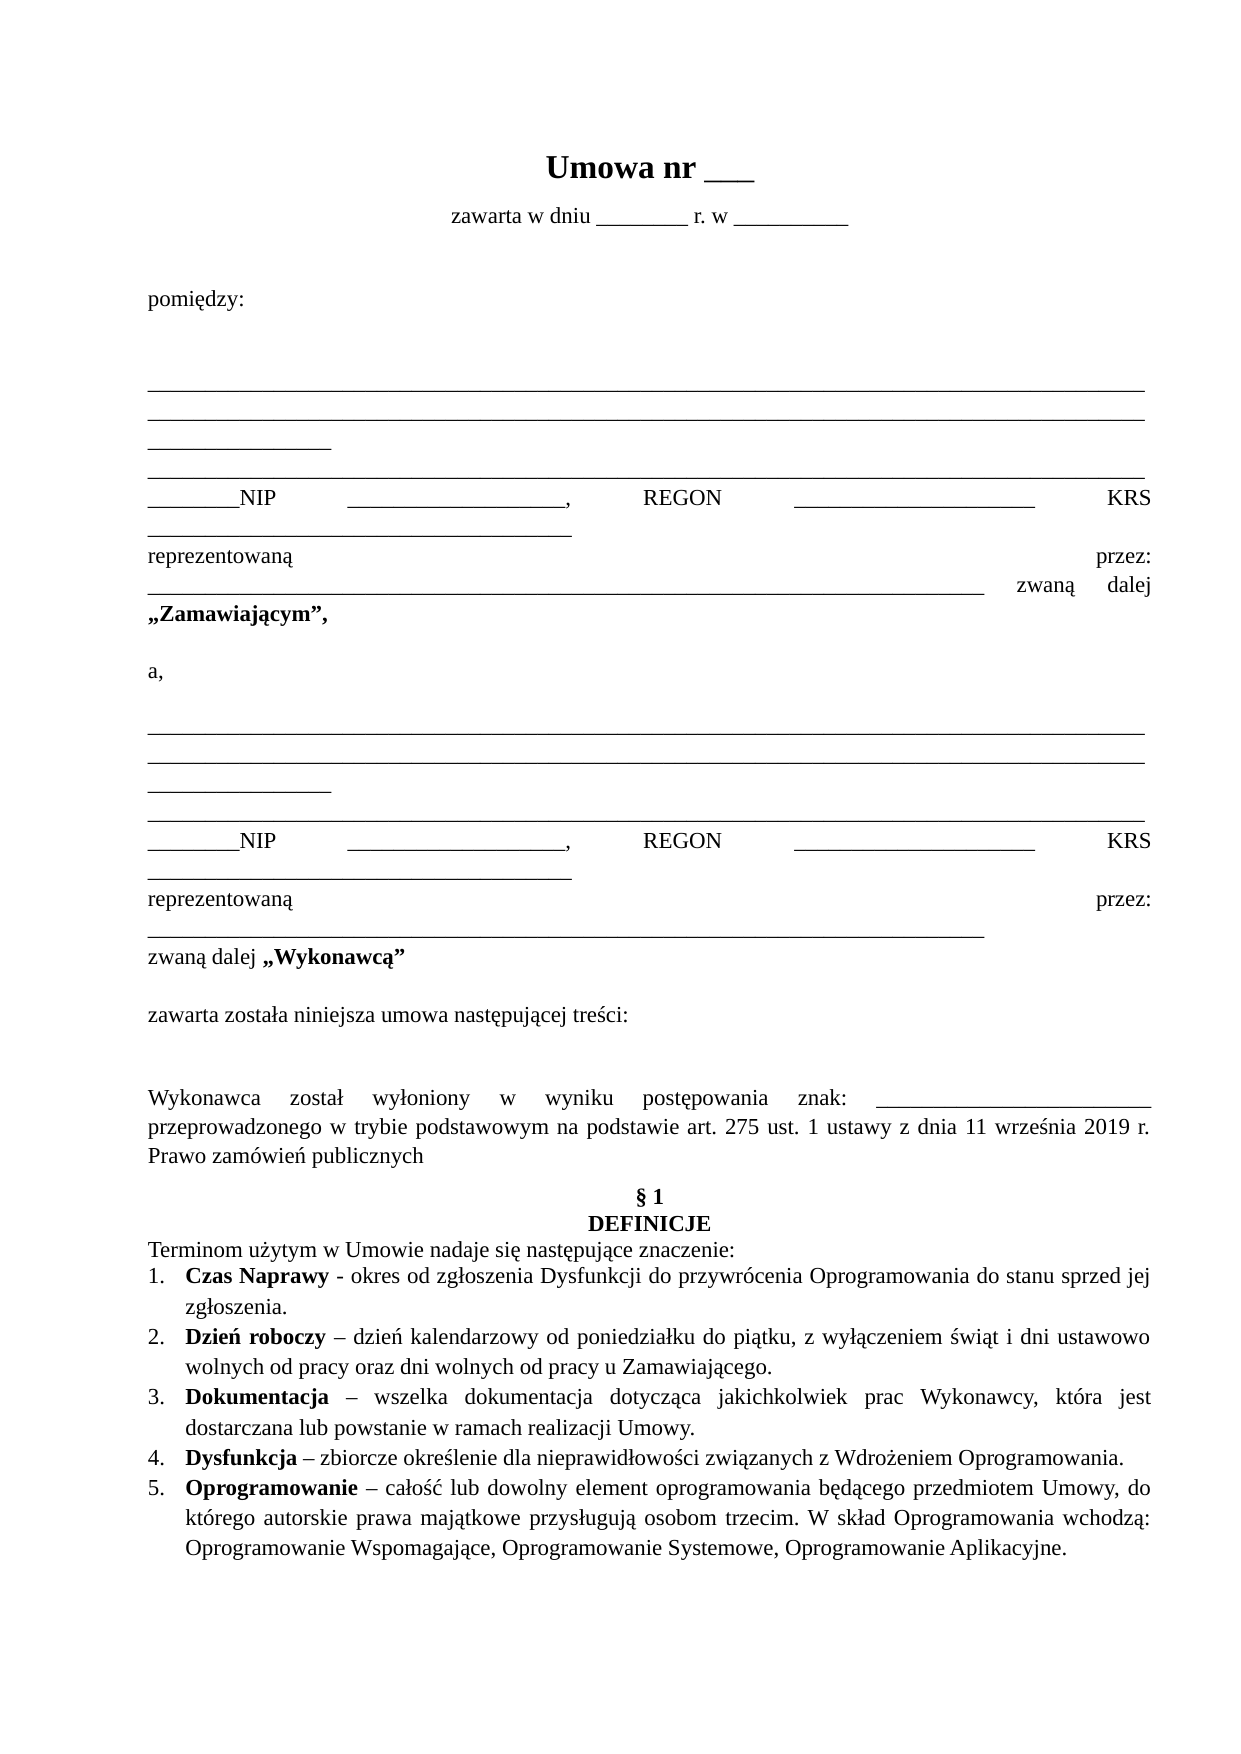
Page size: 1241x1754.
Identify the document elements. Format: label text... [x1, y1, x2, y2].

list Dzień roboczy – dzień kalendarzowy od poniedziałku do piątku, z wyłączeniem świąt i dni ustawowo wolnych od pracy oraz dni wolnych od pracy u Zamawiającego. [148, 1323, 1152, 1379]
list Oprogramowanie – całość lub dowolny element oprogramowania będącego przedmiotem Umowy, do którego autorskie prawa majątkowe przysługują osobom trzecim. W skład Oprogramowania wchodzą: Oprogramowanie Wspomagające, Oprogramowanie Systemowe, Oprogramowanie Aplikacyjne. [148, 1474, 1152, 1561]
list Dokumentacja – wszelka dokumentacja dotycząca jakichkolwiek prac Wykonawcy, która jest dostarczana lub powstanie w ramach realizacji Umowy. [148, 1383, 1152, 1440]
list Czas Naprawy - okres od zgłoszenia Dysfunkcji do przywrócenia Oprogramowania do stanu sprzed jej zgłoszenia. [148, 1262, 1152, 1319]
text _______________________________________________________________________________________________NIP ___________________, REGON _____________________ KRS _____________________________________ [148, 798, 1152, 883]
text ______________________________________________________________________________________________________________________________________________________________________________________________ [148, 368, 1152, 452]
text Terminom użytym w Umowie nadaje się następujące znaczenie: [148, 1236, 1152, 1262]
text pomiędzy: [148, 285, 1152, 311]
text reprezentowaną przez: _________________________________________________________________________ [148, 885, 1152, 941]
text DEFINICJE [148, 1210, 1152, 1236]
text § 1 [148, 1183, 1152, 1210]
text zawarta została niniejsza umowa następującej treści: [148, 1001, 1152, 1027]
text ______________________________________________________________________________________________________________________________________________________________________________________________ [148, 712, 1152, 796]
text zwaną dalej „Wykonawcą” [148, 943, 1152, 969]
text Wykonawca został wyłoniony w wyniku postępowania znak: ________________________ przeprowadzonego w trybie podstawowym na podstawie art. 275 ust. 1 ustawy z dnia 11 września 2019 r. Prawo zamówień publicznych [148, 1084, 1152, 1168]
text zawarta w dniu ________ r. w __________ [148, 202, 1152, 228]
text Umowa nr ___ [148, 148, 1152, 186]
text _______________________________________________________________________________________________NIP ___________________, REGON _____________________ KRS _____________________________________ [148, 455, 1152, 539]
text reprezentowaną przez: _________________________________________________________________________ zwaną dalej „Zamawiającym”, [148, 542, 1152, 626]
list Dysfunkcja – zbiorcze określenie dla nieprawidłowości związanych z Wdrożeniem Oprogramowania. [148, 1444, 1152, 1470]
text a, [148, 658, 1152, 684]
